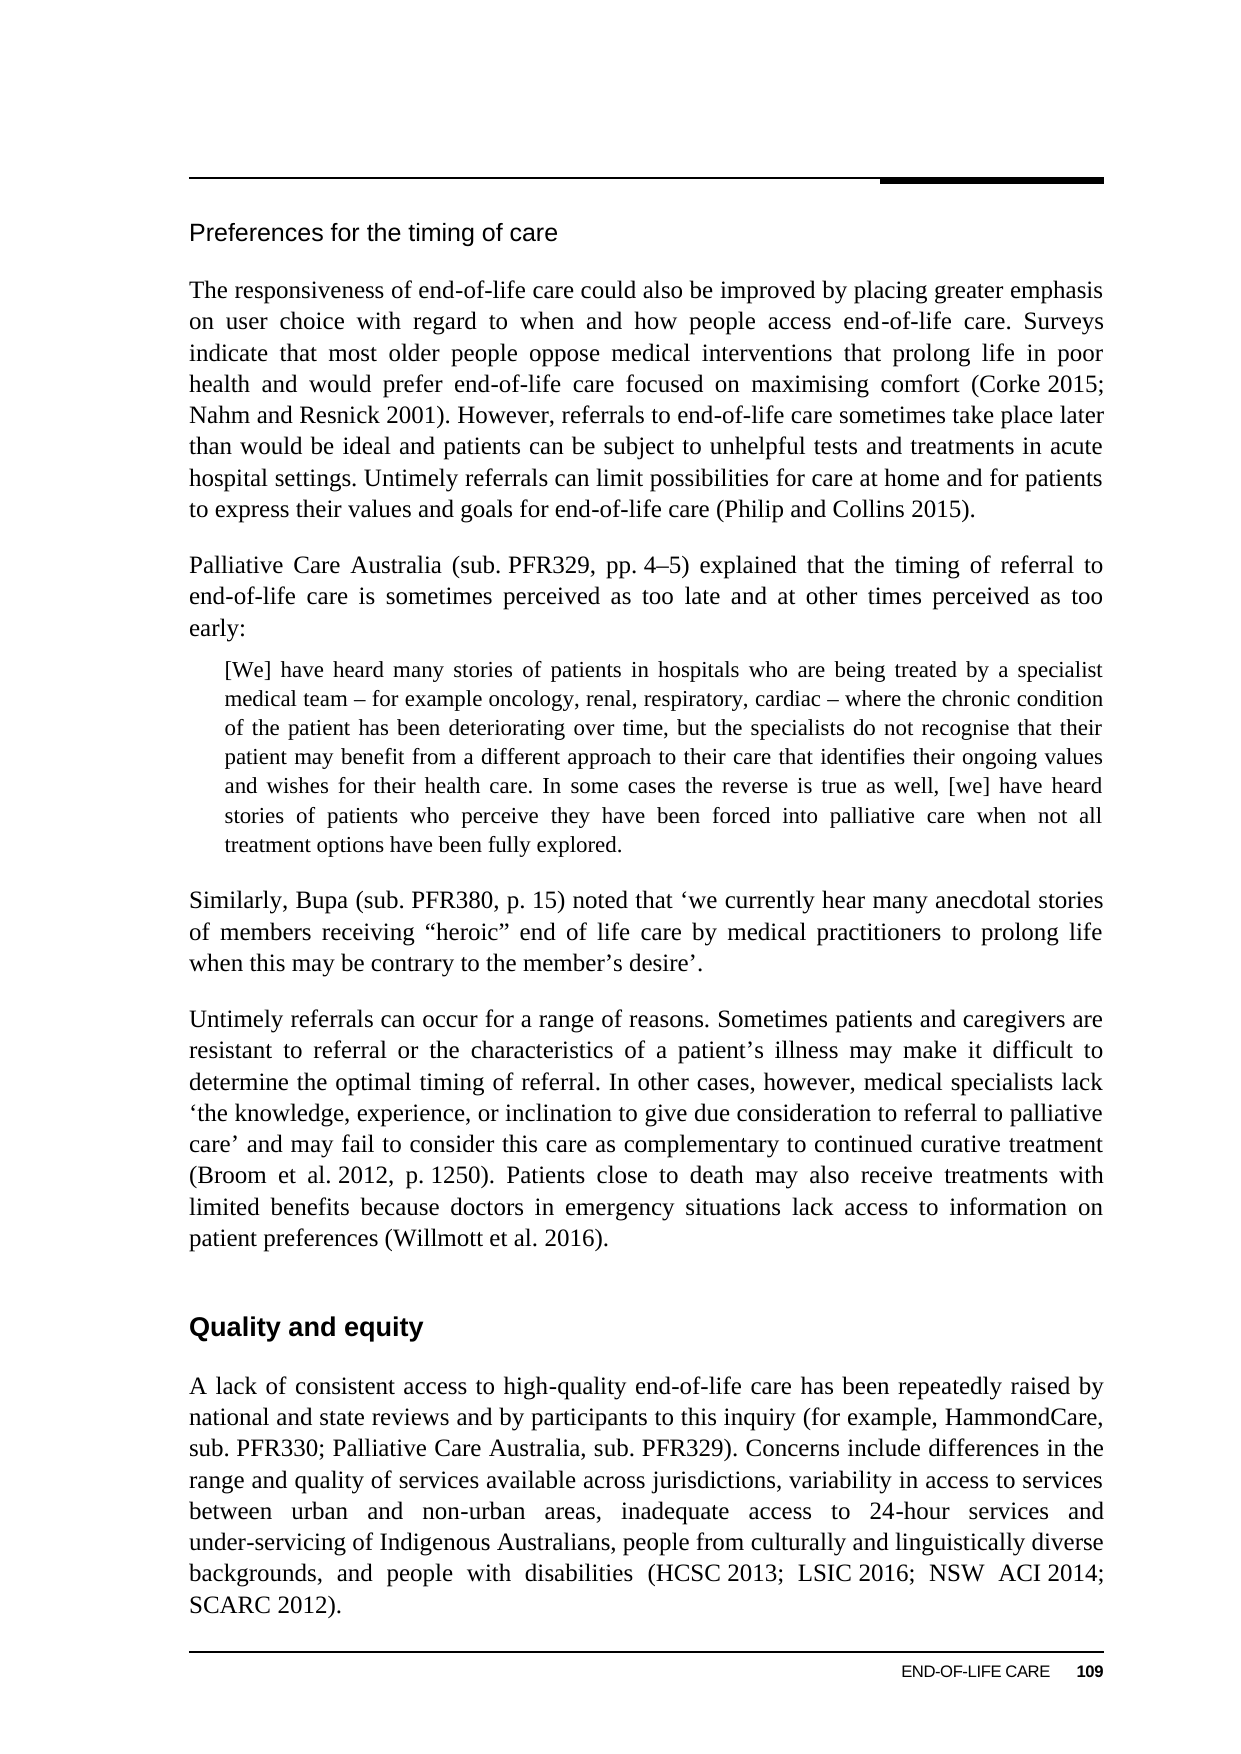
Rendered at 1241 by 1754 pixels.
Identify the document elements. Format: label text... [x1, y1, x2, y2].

text Untimely referrals can occur for a range of reasons. Sometimes patients and caregivers are resistant to referral or the characteristics of a patient’s illness may make it difficult to determine the optimal timing of referral. In other cases, however, medical specialists lack ‘the knowledge, experience, or inclination to give due consideration to referral to palliative care’ and may fail to consider this care as complementary to continued curative treatment (Broom et al. 2012, p. 1250). Patients close to death may also receive treatments with limited benefits because doctors in emergency situations lack access to information on patient preferences (Willmott et al. 2016). [189, 1002, 1104, 1252]
text A lack of consistent access to high-quality end-of-life care has been repeatedly raised by national and state reviews and by participants to this inquiry (for example, HammondCare, sub. PFR330; Palliative Care Australia, sub. PFR329). Concerns include differences in the range and quality of services available across jurisdictions, variability in access to services between urban and non-urban areas, inadequate access to 24-hour services and under-servicing of Indigenous Australians, people from culturally and linguistically diverse backgrounds, and people with disabilities (HCSC 2013; LSIC 2016; NSW ACI 2014; SCARC 2012). [189, 1368, 1104, 1618]
subtitle Quality and equity [189, 1310, 1104, 1343]
text [We] have heard many stories of patients in hospitals who are being treated by a specialist medical team – for example oncology, renal, respiratory, cardiac – where the chronic condition of the patient has been deteriorating over time, but the specialists do not recognise that their patient may benefit from a different approach to their care that identifies their ongoing values and wishes for their health care. In some cases the reverse is true as well, [we] have heard stories of patients who perceive they have been forced into palliative care when not all treatment options have been fully explored. [224, 654, 1104, 858]
text The responsiveness of end-of-life care could also be improved by placing greater emphasis on user choice with regard to when and how people access end-of-life care. Surveys indicate that most older people oppose medical interventions that prolong life in poor health and would prefer end-of-life care focused on maximising comfort (Corke 2015; Nahm and Resnick 2001). However, referrals to end-of-life care sometimes take place later than would be ideal and patients can be subject to unhelpful tests and treatments in acute hospital settings. Untimely referrals can limit possibilities for care at home and for patients to express their values and goals for end-of-life care (Philip and Collins 2015). [189, 273, 1104, 523]
text Palliative Care Australia (sub. PFR329, pp. 4–5) explained that the timing of referral to end-of-life care is sometimes perceived as too late and at other times perceived as too early: [189, 548, 1104, 641]
subtitle Preferences for the timing of care [189, 214, 1104, 248]
text Similarly, Bupa (sub. PFR380, p. 15) noted that ‘we currently hear many anecdotal stories of members receiving “heroic” end of life care by medical practitioners to prolong life when this may be contrary to the member’s desire’. [189, 883, 1104, 977]
